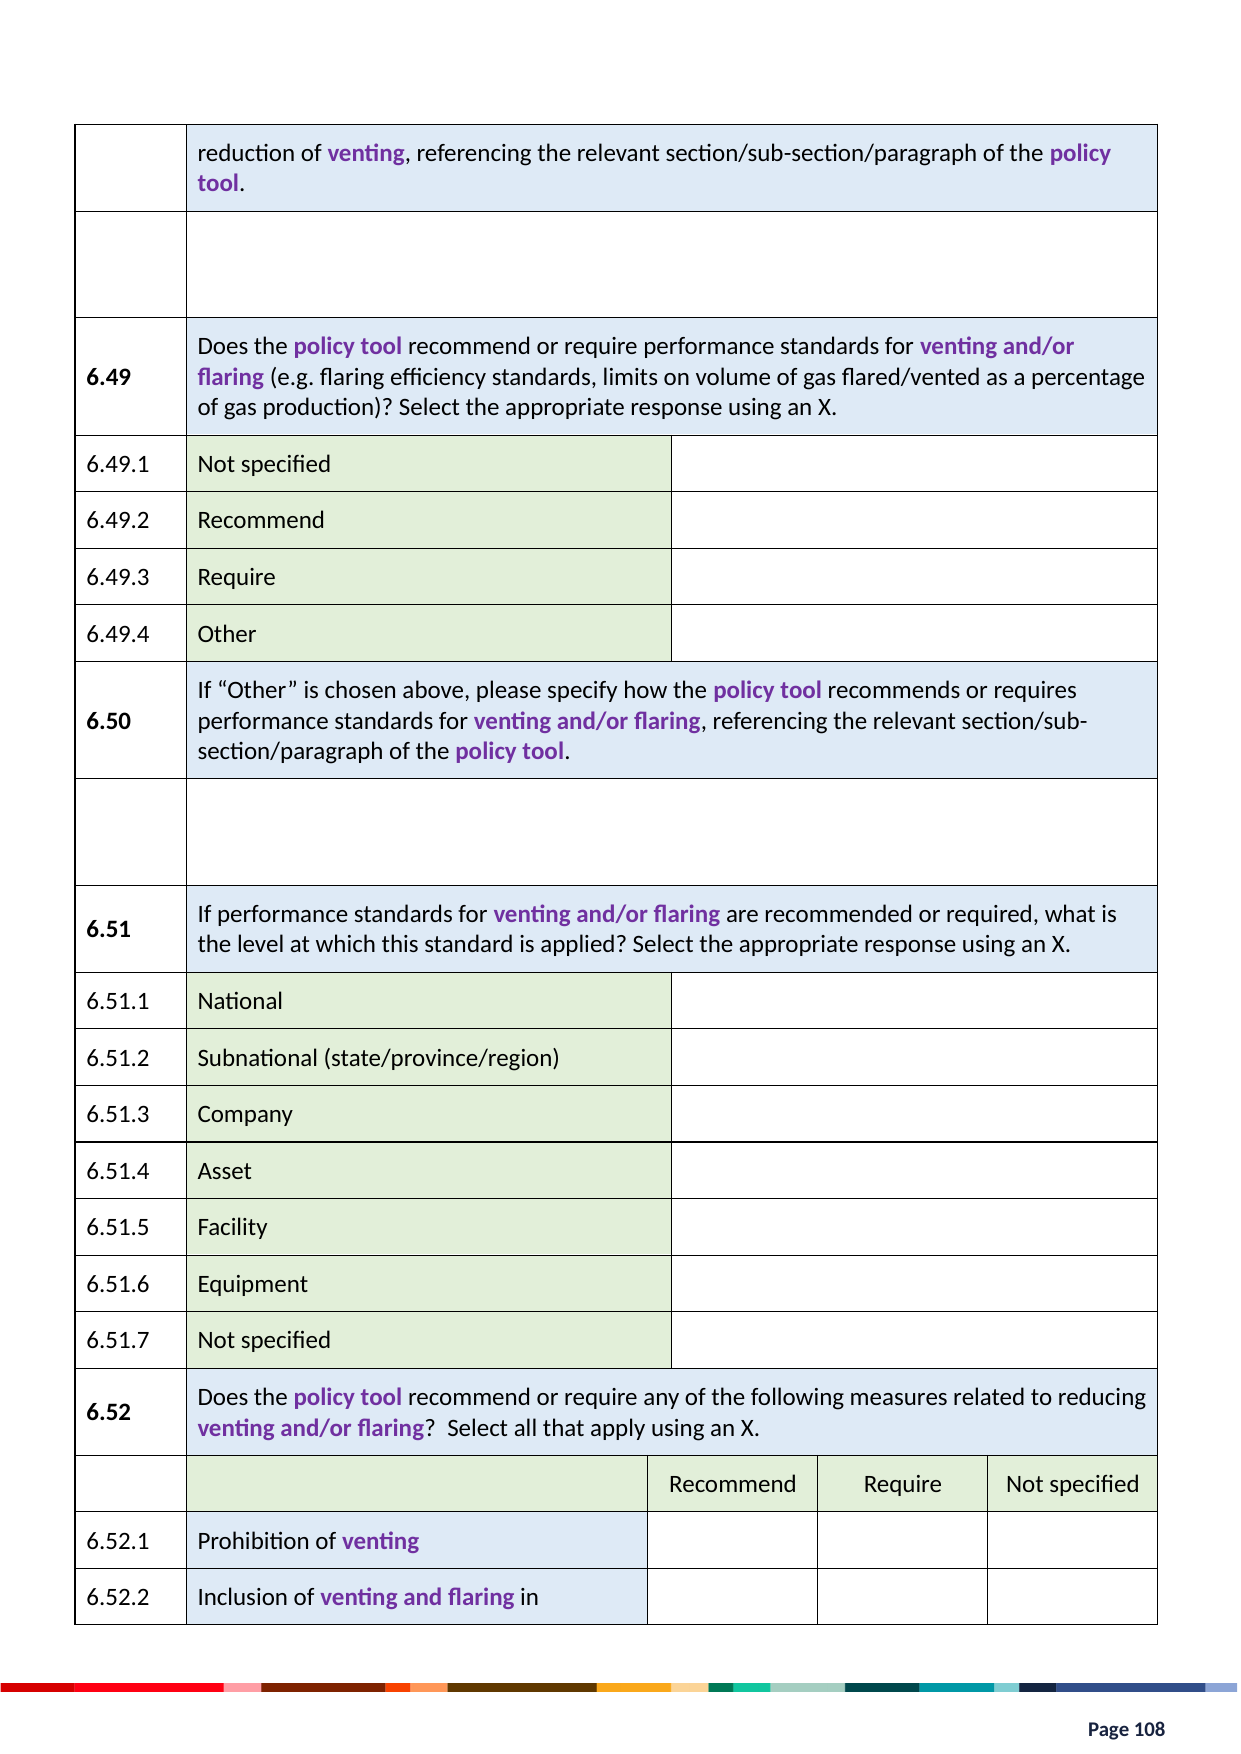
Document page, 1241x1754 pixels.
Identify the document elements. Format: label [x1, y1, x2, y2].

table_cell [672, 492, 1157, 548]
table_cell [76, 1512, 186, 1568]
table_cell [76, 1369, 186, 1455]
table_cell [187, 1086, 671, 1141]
picture [0, 1683, 1236, 1692]
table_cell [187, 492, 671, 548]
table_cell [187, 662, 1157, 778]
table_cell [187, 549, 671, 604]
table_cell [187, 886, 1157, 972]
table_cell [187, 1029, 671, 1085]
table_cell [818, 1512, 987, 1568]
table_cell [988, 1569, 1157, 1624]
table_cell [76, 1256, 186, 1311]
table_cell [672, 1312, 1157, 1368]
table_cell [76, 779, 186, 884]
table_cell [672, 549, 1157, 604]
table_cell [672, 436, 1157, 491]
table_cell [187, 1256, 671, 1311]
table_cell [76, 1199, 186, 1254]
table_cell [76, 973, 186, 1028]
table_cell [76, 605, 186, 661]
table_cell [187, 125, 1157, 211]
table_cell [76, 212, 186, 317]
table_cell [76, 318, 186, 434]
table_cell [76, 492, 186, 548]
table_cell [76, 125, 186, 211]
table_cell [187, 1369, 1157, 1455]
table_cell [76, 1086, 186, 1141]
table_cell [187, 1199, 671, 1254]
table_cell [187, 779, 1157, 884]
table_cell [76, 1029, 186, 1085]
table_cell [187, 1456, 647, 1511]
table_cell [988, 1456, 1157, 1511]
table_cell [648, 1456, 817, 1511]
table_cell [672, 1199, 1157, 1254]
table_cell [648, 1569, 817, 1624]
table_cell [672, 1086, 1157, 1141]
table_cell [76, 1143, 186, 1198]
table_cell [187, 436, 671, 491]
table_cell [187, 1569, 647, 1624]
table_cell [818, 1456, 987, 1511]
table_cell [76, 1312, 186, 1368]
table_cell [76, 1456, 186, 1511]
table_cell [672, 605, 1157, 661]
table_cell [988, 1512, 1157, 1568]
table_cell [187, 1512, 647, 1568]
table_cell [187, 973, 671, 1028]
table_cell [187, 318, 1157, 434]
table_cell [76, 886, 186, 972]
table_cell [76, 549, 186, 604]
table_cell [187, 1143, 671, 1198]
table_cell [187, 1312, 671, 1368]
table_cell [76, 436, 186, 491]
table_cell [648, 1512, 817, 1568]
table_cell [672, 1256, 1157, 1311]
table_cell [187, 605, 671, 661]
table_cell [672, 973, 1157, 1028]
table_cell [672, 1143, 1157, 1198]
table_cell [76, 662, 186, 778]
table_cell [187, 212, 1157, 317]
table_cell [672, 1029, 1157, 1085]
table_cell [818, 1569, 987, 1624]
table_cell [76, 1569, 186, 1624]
